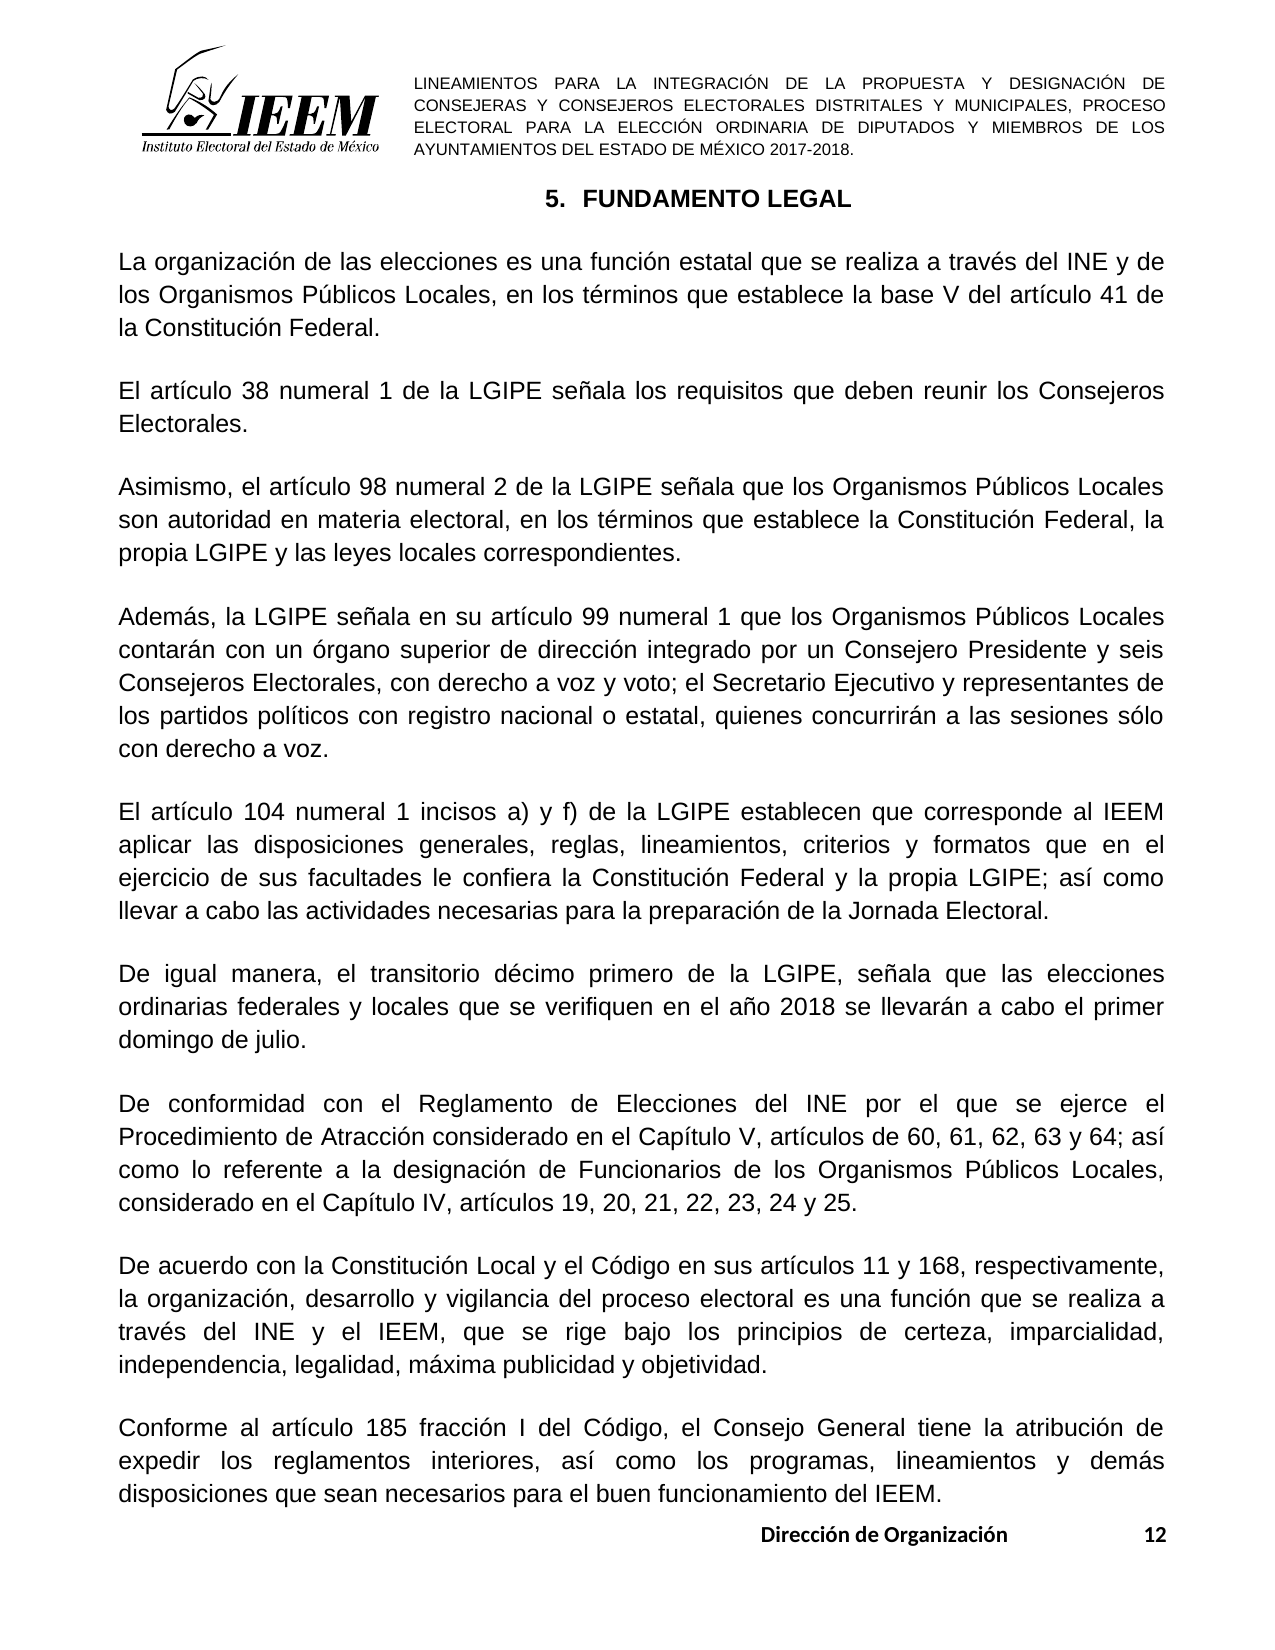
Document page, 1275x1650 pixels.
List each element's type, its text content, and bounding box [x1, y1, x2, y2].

text Conforme al artículo 185 fracción I del Código, el Consejo General tiene la atribución de expedir los reglamentos interiores, así como los programas, lineamientos y demás disposiciones que sean necesarios para el buen funcionamiento del IEEM. [118, 1413, 1166, 1508]
text De acuerdo con la Constitución Local y el Código en sus artículos 11 y 168, respectivamente, la organización, desarrollo y vigilancia del proceso electoral es una función que se realiza a través del INE y el IEEM, que se rige bajo los principios de certeza, imparcialidad, independencia, legalidad, máxima publicidad y objetividad. [118, 1251, 1166, 1379]
text La organización de las elecciones es una función estatal que se realiza a través del INE y de los Organismos Públicos Locales, en los términos que establece la base V del artículo 41 de la Constitución Federal. [118, 247, 1166, 342]
text El artículo 38 numeral 1 de la LGIPE señala los requisitos que deben reunir los Consejeros Electorales. [118, 376, 1166, 438]
text Asimismo, el artículo 98 numeral 2 de la LGIPE señala que los Organismos Públicos Locales son autoridad en materia electoral, en los términos que establece la Constitución Federal, la propia LGIPE y las leyes locales correspondientes. [118, 472, 1166, 567]
text El artículo 104 numeral 1 incisos a) y f) de la LGIPE establecen que corresponde al IEEM aplicar las disposiciones generales, reglas, lineamientos, criterios y formatos que en el ejercicio de sus facultades le confiera la Constitución Federal y la propia LGIPE; así como llevar a cabo las actividades necesarias para la preparación de la Jornada Electoral. [118, 797, 1166, 925]
text De conformidad con el Reglamento de Elecciones del INE por el que se ejerce el Procedimiento de Atracción considerado en el Capítulo V, artículos de 60, 61, 62, 63 y 64; así como lo referente a la designación de Funcionarios de los Organismos Públicos Locales, considerado en el Capítulo IV, artículos 19, 20, 21, 22, 23, 24 y 25. [118, 1088, 1166, 1216]
text Además, la LGIPE señala en su artículo 99 numeral 1 que los Organismos Públicos Locales contarán con un órgano superior de dirección integrado por un Consejero Presidente y seis Consejeros Electorales, con derecho a voz y voto; el Secretario Ejecutivo y representantes de los partidos políticos con registro nacional o estatal, quienes concurrirán a las sesiones sólo con derecho a voz. [118, 602, 1166, 762]
list FUNDAMENTO LEGAL [231, 184, 1166, 212]
text De igual manera, el transitorio décimo primero de la LGIPE, señala que las elecciones ordinarias federales y locales que se verifiquen en el año 2018 se llevarán a cabo el primer domingo de julio. [118, 959, 1166, 1054]
